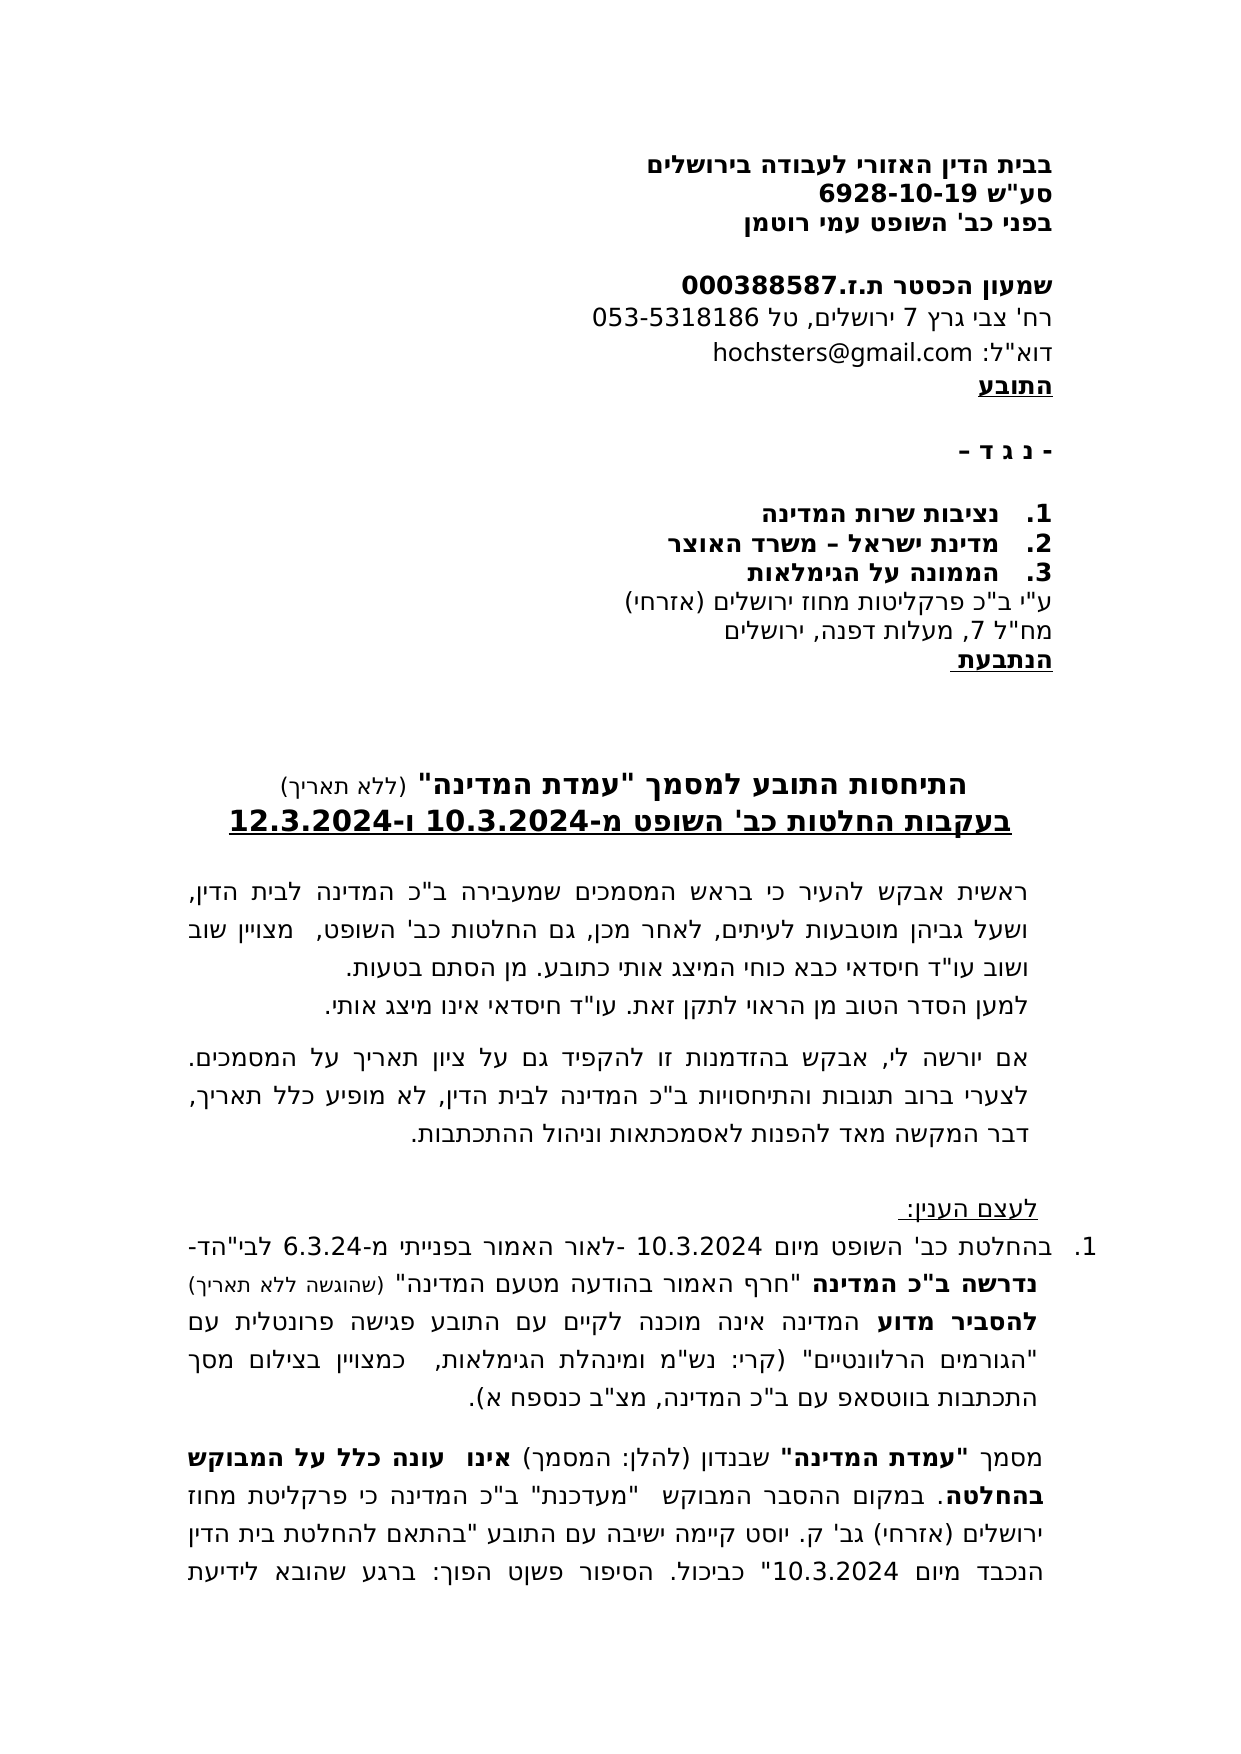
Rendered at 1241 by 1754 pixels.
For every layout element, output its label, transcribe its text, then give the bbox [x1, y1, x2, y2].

text 3. הממונה על הגימלאות [187, 558, 1053, 587]
list למען הסדר הטוב מן הראוי לתקן זאת. עו"ד חיסדאי אינו מיצג אותי. [187, 991, 1029, 1020]
text מח"ל 7, מעלות דפנה, ירושלים הנתבעת [187, 616, 1053, 674]
text 2. מדינת ישראל – משרד האוצר [187, 529, 1053, 558]
text לעצם הענין: [187, 1194, 1038, 1223]
text בעקבות החלטות כב' השופט מ-10.3.2024 ו-12.3.2024 [187, 804, 1053, 838]
list ראשית אבקש להעיר כי בראש המסמכים שמעבירה ב"כ המדינה לבית הדין, ושעל גביהן מוטבעות לעיתים, לאחר מכן, גם החלטות כב' השופט, מצויין שוב ושוב עו"ד חיסדאי כבא כוחי המיצג אותי כתובע. מן הסתם בטעות. [187, 877, 1029, 982]
text בפני כב' השופט עמי רוטמן [187, 208, 1053, 237]
list אם יורשה לי, אבקש בהזדמנות זו להקפיד גם על ציון תאריך על המסמכים. לצערי ברוב תגובות והתיחסויות ב"כ המדינה לבית הדין, לא מופיע כלל תאריך, דבר המקשה מאד להפנות לאסמכתאות וניהול ההתכתבות. [187, 1044, 1030, 1149]
text - נ ג ד – [187, 436, 1053, 466]
list בהחלטת כב' השופט מיום 10.3.2024 -לאור האמור בפנייתי מ-6.3.24 לבי"הד- נדרשה ב"כ המדינה "חרף האמור בהודעה מטעם המדינה" (שהוגשה ללא תאריך) להסביר מדוע המדינה אינה מוכנה לקיים עם התובע פגישה פרונטלית עם "הגורמים הרלוונטיים" (קרי: נש"מ ומינהלת הגימלאות, כמצויין בצילום מסך התכתבות בווטסאפ עם ב"כ המדינה, מצ"ב כנספח א). [187, 1232, 1073, 1412]
text דוא"ל: hochsters@gmail.com התובע [187, 334, 1053, 400]
text ע"י ב"כ פרקליטות מחוז ירושלים (אזרחי) [187, 587, 1053, 616]
text 1. נציבות שרות המדינה [187, 499, 1053, 529]
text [187, 1443, 1053, 1586]
text רח' צבי גרץ 7 ירושלים, טל 053-5318186 [187, 303, 1053, 332]
text התיחסות התובע למסמך "עמדת המדינה" (ללא תאריך) [187, 767, 1053, 801]
text בבית הדין האזורי לעבודה בירושלים סע"ש 6928-10-19 [187, 150, 1053, 208]
text שמעון הכסטר ת.ז.000388587 [187, 272, 1053, 301]
